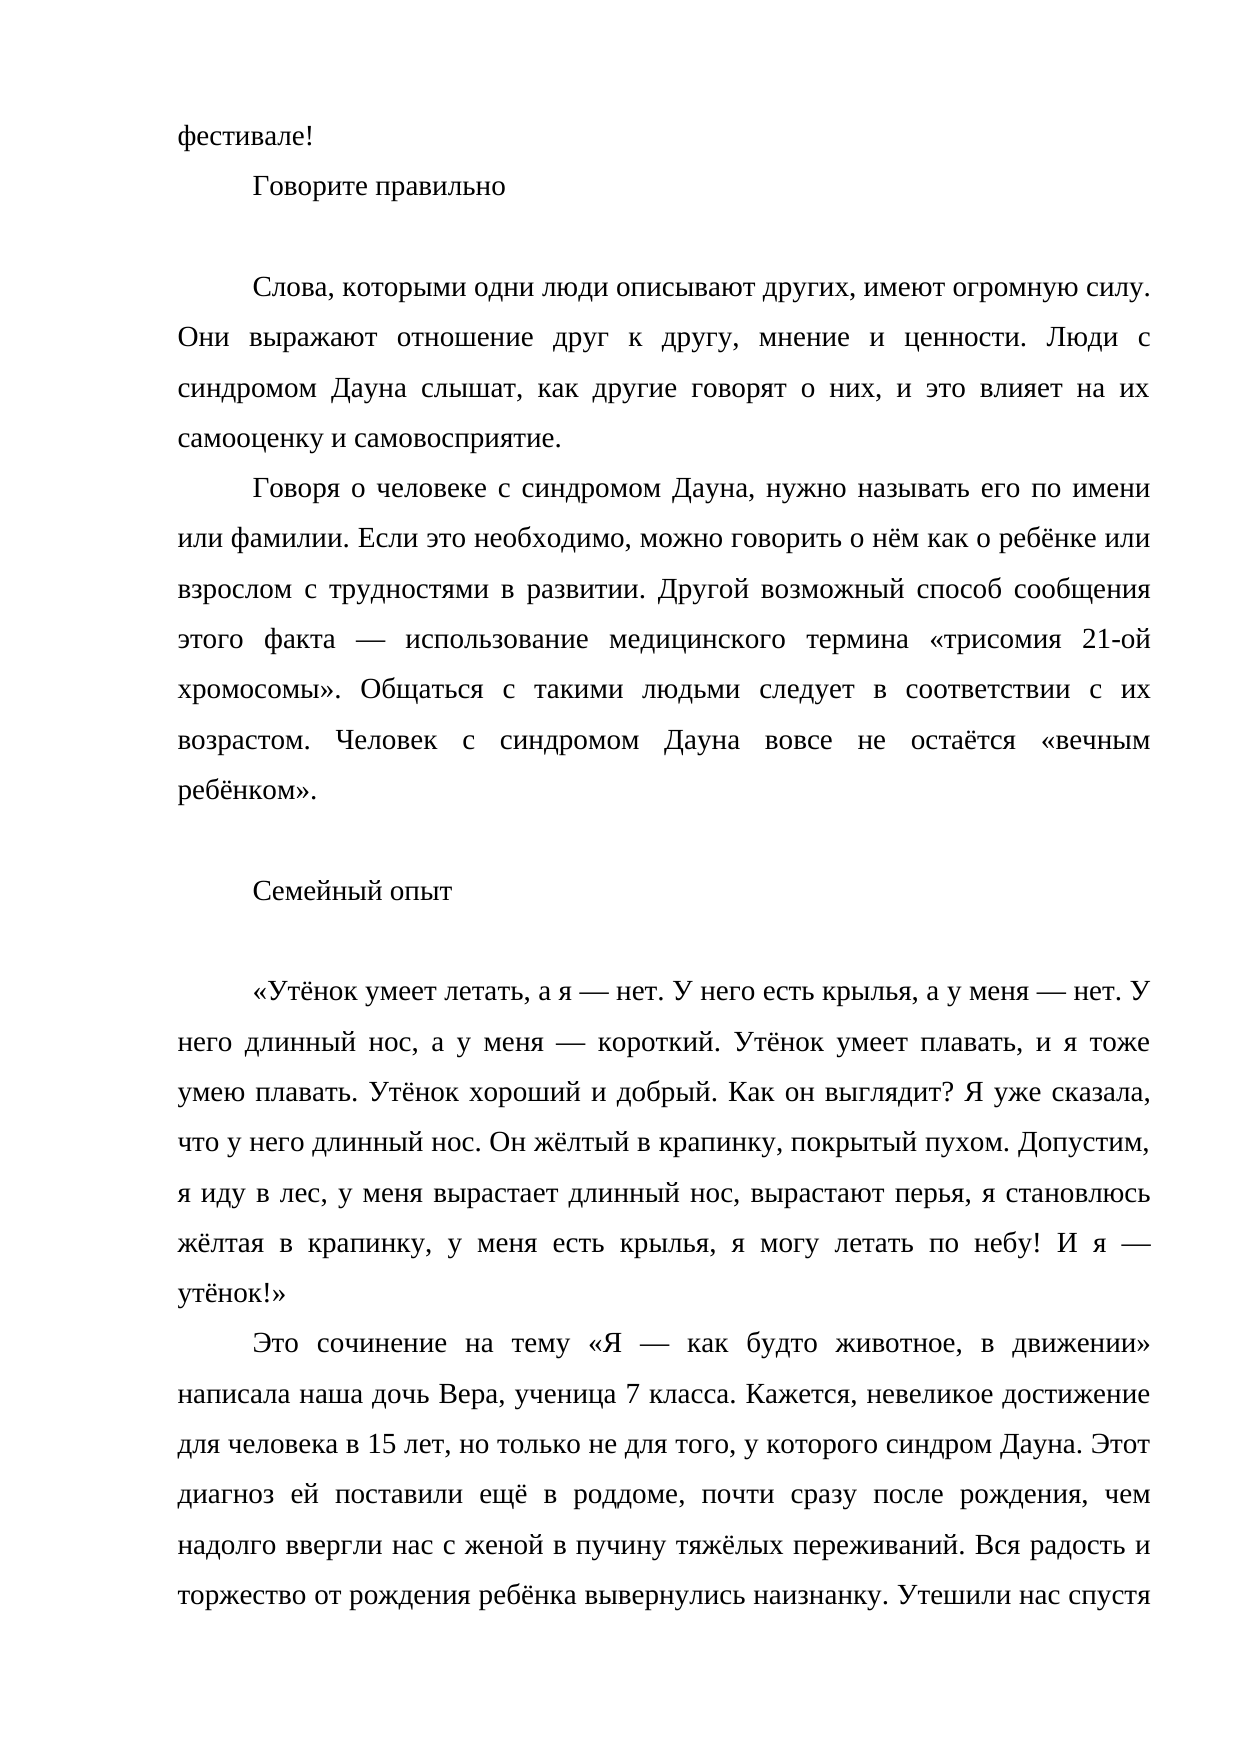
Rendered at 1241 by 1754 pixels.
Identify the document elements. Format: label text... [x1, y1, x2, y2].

text Слова, которыми одни люди описывают других, имеют огромную силу. Они выражают отношение друг к другу, мнение и ценности. Люди с синдромом Дауна слышат, как другие говорят о них, и это влияет на их самооценку и самовосприятие. [177, 269, 1152, 453]
text «Утёнок умеет летать, а я — нет. У него есть крылья, а у меня — нет. У него длинный нос, а у меня — короткий. Утёнок умеет плавать, и я тоже умею плавать. Утёнок хороший и добрый. Как он выглядит? Я уже сказала, что у него длинный нос. Он жёлтый в крапинку, покрытый пухом. Допустим, я иду в лес, у меня вырастает длинный нос, вырастают перья, я становлюсь жёлтая в крапинку, у меня есть крылья, я могу летать по небу! И я — утёнок!» [177, 973, 1152, 1309]
text Говорите правильно [177, 168, 1152, 202]
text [177, 1326, 1152, 1611]
text Говоря о человеке с синдромом Дауна, нужно называть его по имени или фамилии. Если это необходимо, можно говорить о нём как о ребёнке или взрослом с трудностями в развитии. Другой возможный способ сообщения этого факта — использование медицинского термина «трисомия 21-ой хромосомы». Общаться с такими людьми следует в соответствии с их возрастом. Человек с синдромом Дауна вовсе не остаётся «вечным ребёнком». [177, 470, 1152, 806]
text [177, 118, 1152, 152]
text Семейный опыт [177, 873, 1152, 906]
